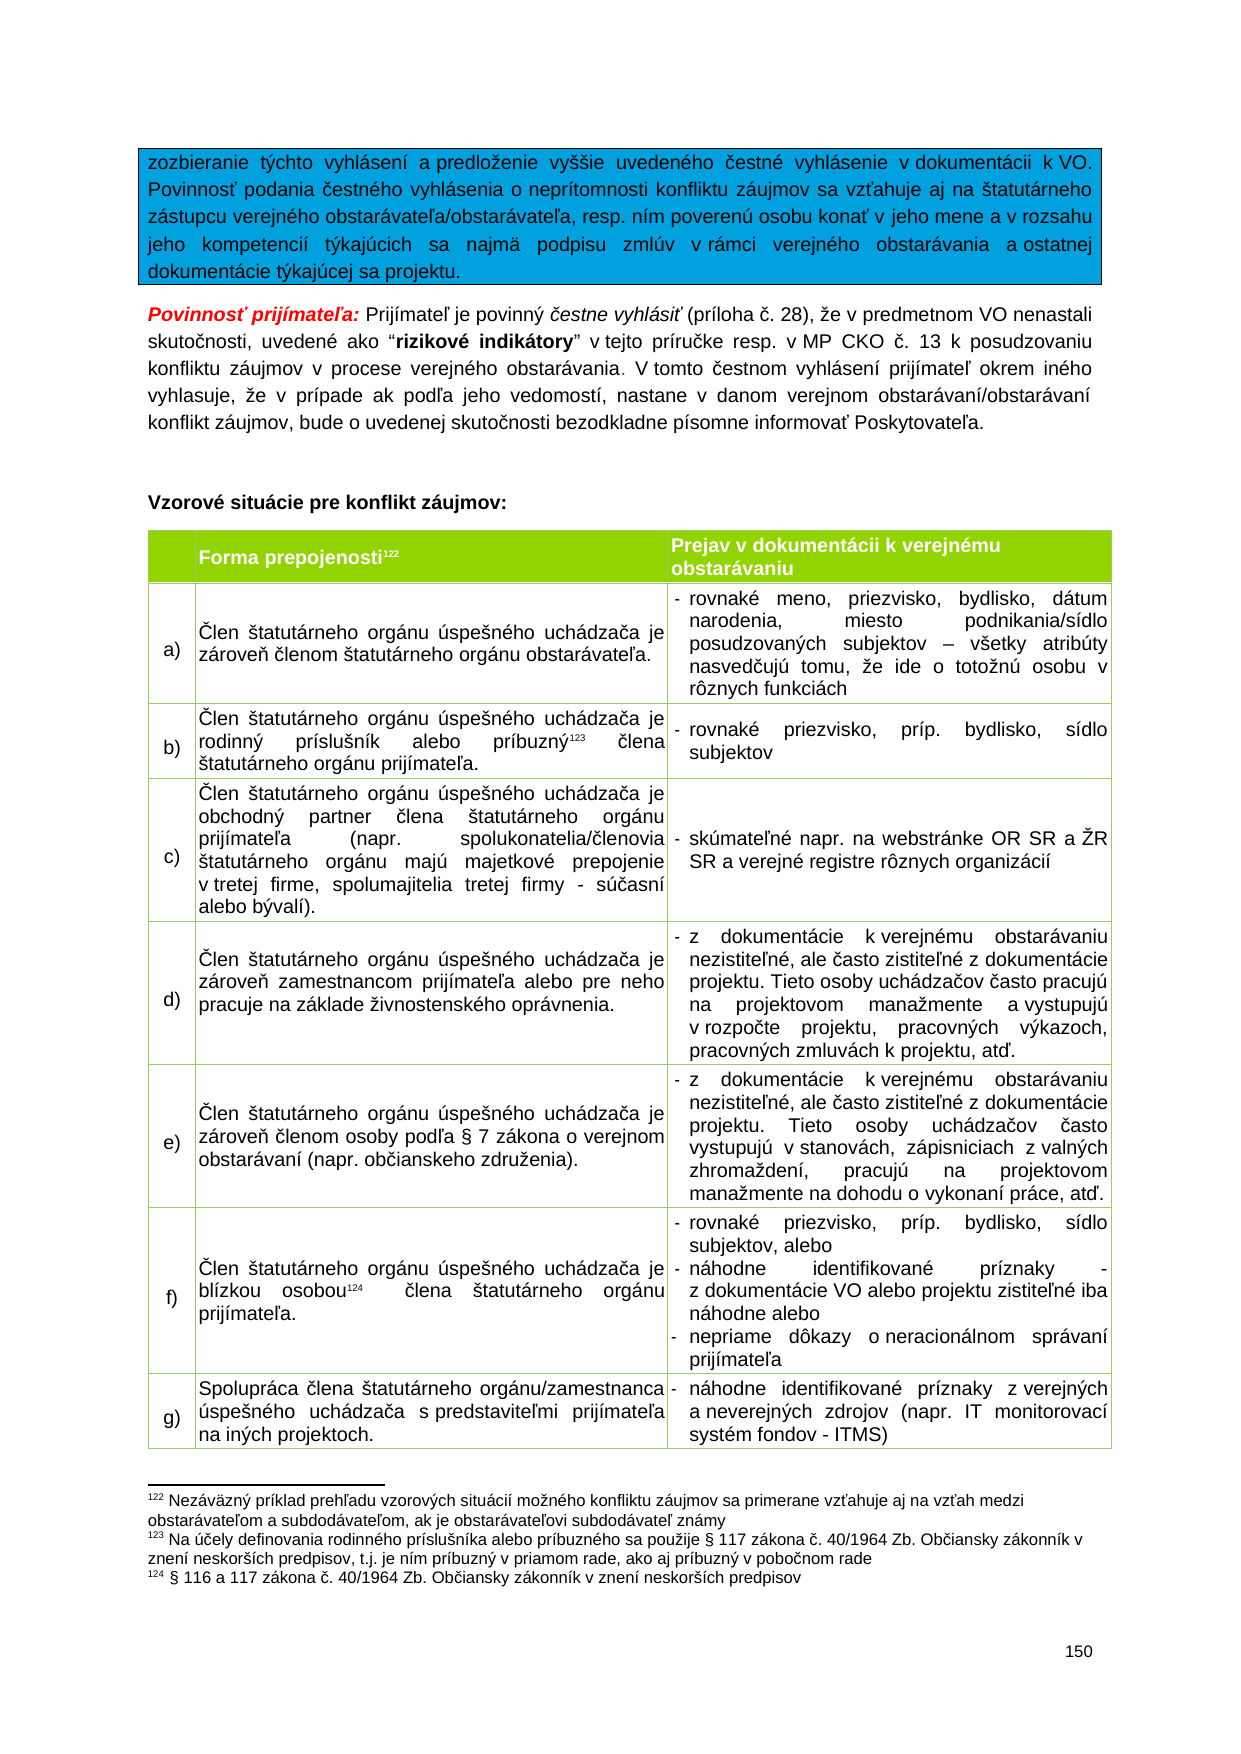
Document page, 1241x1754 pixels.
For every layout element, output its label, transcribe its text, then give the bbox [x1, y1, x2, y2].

table_cell f) [149, 1208, 195, 1373]
table_cell rovnaké meno, priezvisko, bydlisko, dátum narodenia, miesto podnikania/sídlo posudzovaných subjektov – všetky atribúty nasvedčujú tomu, že ide o totožnú osobu v rôznych funkciách [668, 584, 1111, 703]
table_cell Člen štatutárneho orgánu úspešného uchádzača je zároveň členom štatutárneho orgánu obstarávateľa. [196, 584, 667, 703]
table_header Prejav v dokumentácii k verejnému obstarávaniu [668, 531, 1111, 582]
table_cell Spolupráca člena štatutárneho orgánu/zamestnanca úspešného uchádzača s predstaviteľmi prijímateľa na iných projektoch. [196, 1374, 667, 1448]
table_cell rovnaké priezvisko, príp. bydlisko, sídlo subjektov [668, 704, 1111, 778]
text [139, 149, 1101, 284]
table_cell skúmateľné napr. na webstránke OR SR a ŽR SR a verejné registre rôznych organizácií [668, 779, 1111, 921]
text Povinnosť prijímateľa: Prijímateľ je povinný čestne vyhlásiť (príloha č. 28), že v predmetnom VO nenastali skutočnosti, uvedené ako “rizikové indikátory” v tejto príručke resp. v MP CKO č. 13 k posudzovaniu konfliktu záujmov v procese verejného obstarávania. V tomto čestnom vyhlásení prijímateľ okrem iného vyhlasuje, že v prípade ak podľa jeho vedomostí, nastane v danom verejnom obstarávaní/obstarávaní konflikt záujmov, bude o uvedenej skutočnosti bezodkladne písomne informovať Poskytovateľa. [148, 302, 1092, 434]
table_cell Člen štatutárneho orgánu úspešného uchádzača je rodinný príslušník alebo príbuzný člena štatutárneho orgánu prijímateľa. [196, 704, 667, 778]
table_cell z dokumentácie k verejnému obstarávaniu nezistiteľné, ale často zistiteľné z dokumentácie projektu. Tieto osoby uchádzačov často vystupujú v stanovách, zápisniciach z valných zhromaždení, pracujú na projektovom manažmente na dohodu o vykonaní práce, atď. [668, 1065, 1111, 1207]
table_cell náhodne identifikované príznaky z verejných a neverejných zdrojov (napr. IT monitorovací systém fondov - ITMS) [668, 1374, 1111, 1448]
table_header [149, 531, 195, 582]
text Vzorové situácie pre konflikt záujmov: [148, 491, 1092, 513]
table_cell rovnaké priezvisko, príp. bydlisko, sídlo subjektov, alebo náhodne identifikované príznaky - z dokumentácie VO alebo projektu zistiteľné iba náhodne alebo nepriame dôkazy o neracionálnom správaní prijímateľa [668, 1208, 1111, 1373]
table_cell c) [149, 779, 195, 921]
table_cell Člen štatutárneho orgánu úspešného uchádzača je zároveň členom osoby podľa § 7 zákona o verejnom obstarávaní (napr. občianskeho združenia). [196, 1065, 667, 1207]
table_cell a) [149, 584, 195, 703]
table_cell z dokumentácie k verejnému obstarávaniu nezistiteľné, ale často zistiteľné z dokumentácie projektu. Tieto osoby uchádzačov často pracujú na projektovom manažmente a vystupujú v rozpočte projektu, pracovných výkazoch, pracovných zmluvách k projektu, atď. [668, 922, 1111, 1064]
table_cell Člen štatutárneho orgánu úspešného uchádzača je zároveň zamestnancom prijímateľa alebo pre neho pracuje na základe živnostenského oprávnenia. [196, 922, 667, 1064]
table_cell g) [149, 1374, 195, 1448]
table_cell b) [149, 704, 195, 778]
table_header Forma prepojenosti [196, 531, 667, 582]
table_cell Člen štatutárneho orgánu úspešného uchádzača je blízkou osobou člena štatutárneho orgánu prijímateľa. [196, 1208, 667, 1373]
table_cell Člen štatutárneho orgánu úspešného uchádzača je obchodný partner člena štatutárneho orgánu prijímateľa (napr. spolukonatelia/členovia štatutárneho orgánu majú majetkové prepojenie v tretej firme, spolumajitelia tretej firmy - súčasní alebo bývalí). [196, 779, 667, 921]
table_cell e) [149, 1065, 195, 1207]
table_cell d) [149, 922, 195, 1064]
